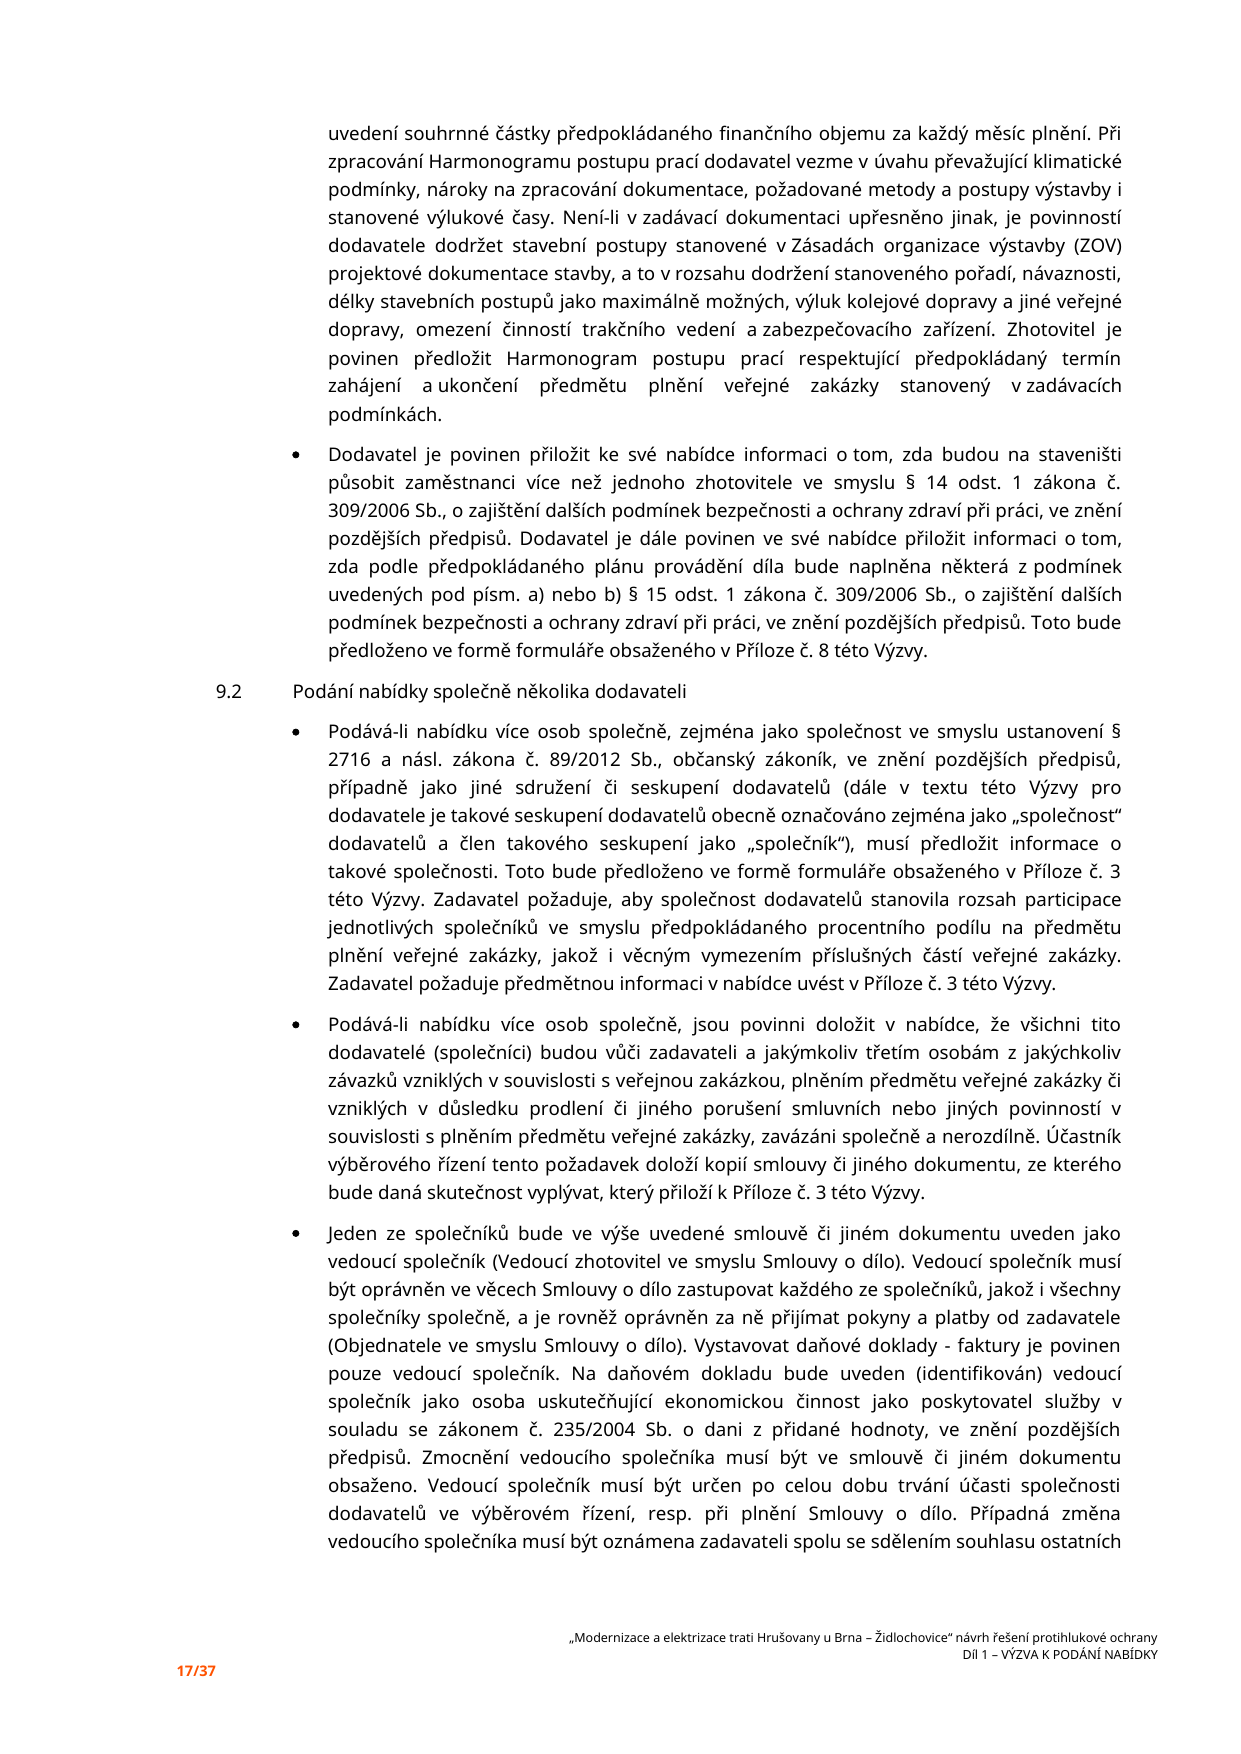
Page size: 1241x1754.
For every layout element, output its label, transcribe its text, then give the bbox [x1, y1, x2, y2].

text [292, 121, 1122, 426]
text Dodavatel je povinen přiložit ke své nabídce informaci o tom, zda budou na staveništi působit zaměstnanci více než jednoho zhotovitele ve smyslu § 14 odst. 1 zákona č. 309/2006 Sb., o zajištění dalších podmínek bezpečnosti a ochrany zdraví při práci, ve znění pozdějších předpisů. Dodavatel je dále povinen ve své nabídce přiložit informaci o tom, zda podle předpokládaného plánu provádění díla bude naplněna některá z podmínek uvedených pod písm. a) nebo b) § 15 odst. 1 zákona č. 309/2006 Sb., o zajištění dalších podmínek bezpečnosti a ochrany zdraví při práci, ve znění pozdějších předpisů. Toto bude předloženo ve formě formuláře obsaženého v Příloze č. 8 této Výzvy. [292, 441, 1122, 663]
text Podává-li nabídku více osob společně, jsou povinni doložit v nabídce, že všichni tito dodavatelé (společníci) budou vůči zadavateli a jakýmkoliv třetím osobám z jakýchkoliv závazků vzniklých v souvislosti s veřejnou zakázkou, plněním předmětu veřejné zakázky či vzniklých v důsledku prodlení či jiného porušení smluvních nebo jiných povinností v souvislosti s plněním předmětu veřejné zakázky, zavázáni společně a nerozdílně. Účastník výběrového řízení tento požadavek doloží kopií smlouvy či jiného dokumentu, ze kterého bude daná skutečnost vyplývat, který přiloží k Příloze č. 3 této Výzvy. [292, 1011, 1122, 1205]
text Podání nabídky společně několika dodavateli [216, 678, 1122, 703]
text Podává-li nabídku více osob společně, zejména jako společnost ve smyslu ustanovení § 2716 a násl. zákona č. 89/2012 Sb., občanský zákoník, ve znění pozdějších předpisů, případně jako jiné sdružení či seskupení dodavatelů (dále v textu této Výzvy pro dodavatele je takové seskupení dodavatelů obecně označováno zejména jako „společnost“ dodavatelů a člen takového seskupení jako „společník“), musí předložit informace o takové společnosti. Toto bude předloženo ve formě formuláře obsaženého v Příloze č. 3 této Výzvy. Zadavatel požaduje, aby společnost dodavatelů stanovila rozsah participace jednotlivých společníků ve smyslu předpokládaného procentního podílu na předmětu plnění veřejné zakázky, jakož i věcným vymezením příslušných částí veřejné zakázky. Zadavatel požaduje předmětnou informaci v nabídce uvést v Příloze č. 3 této Výzvy. [292, 718, 1122, 996]
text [292, 1220, 1122, 1554]
